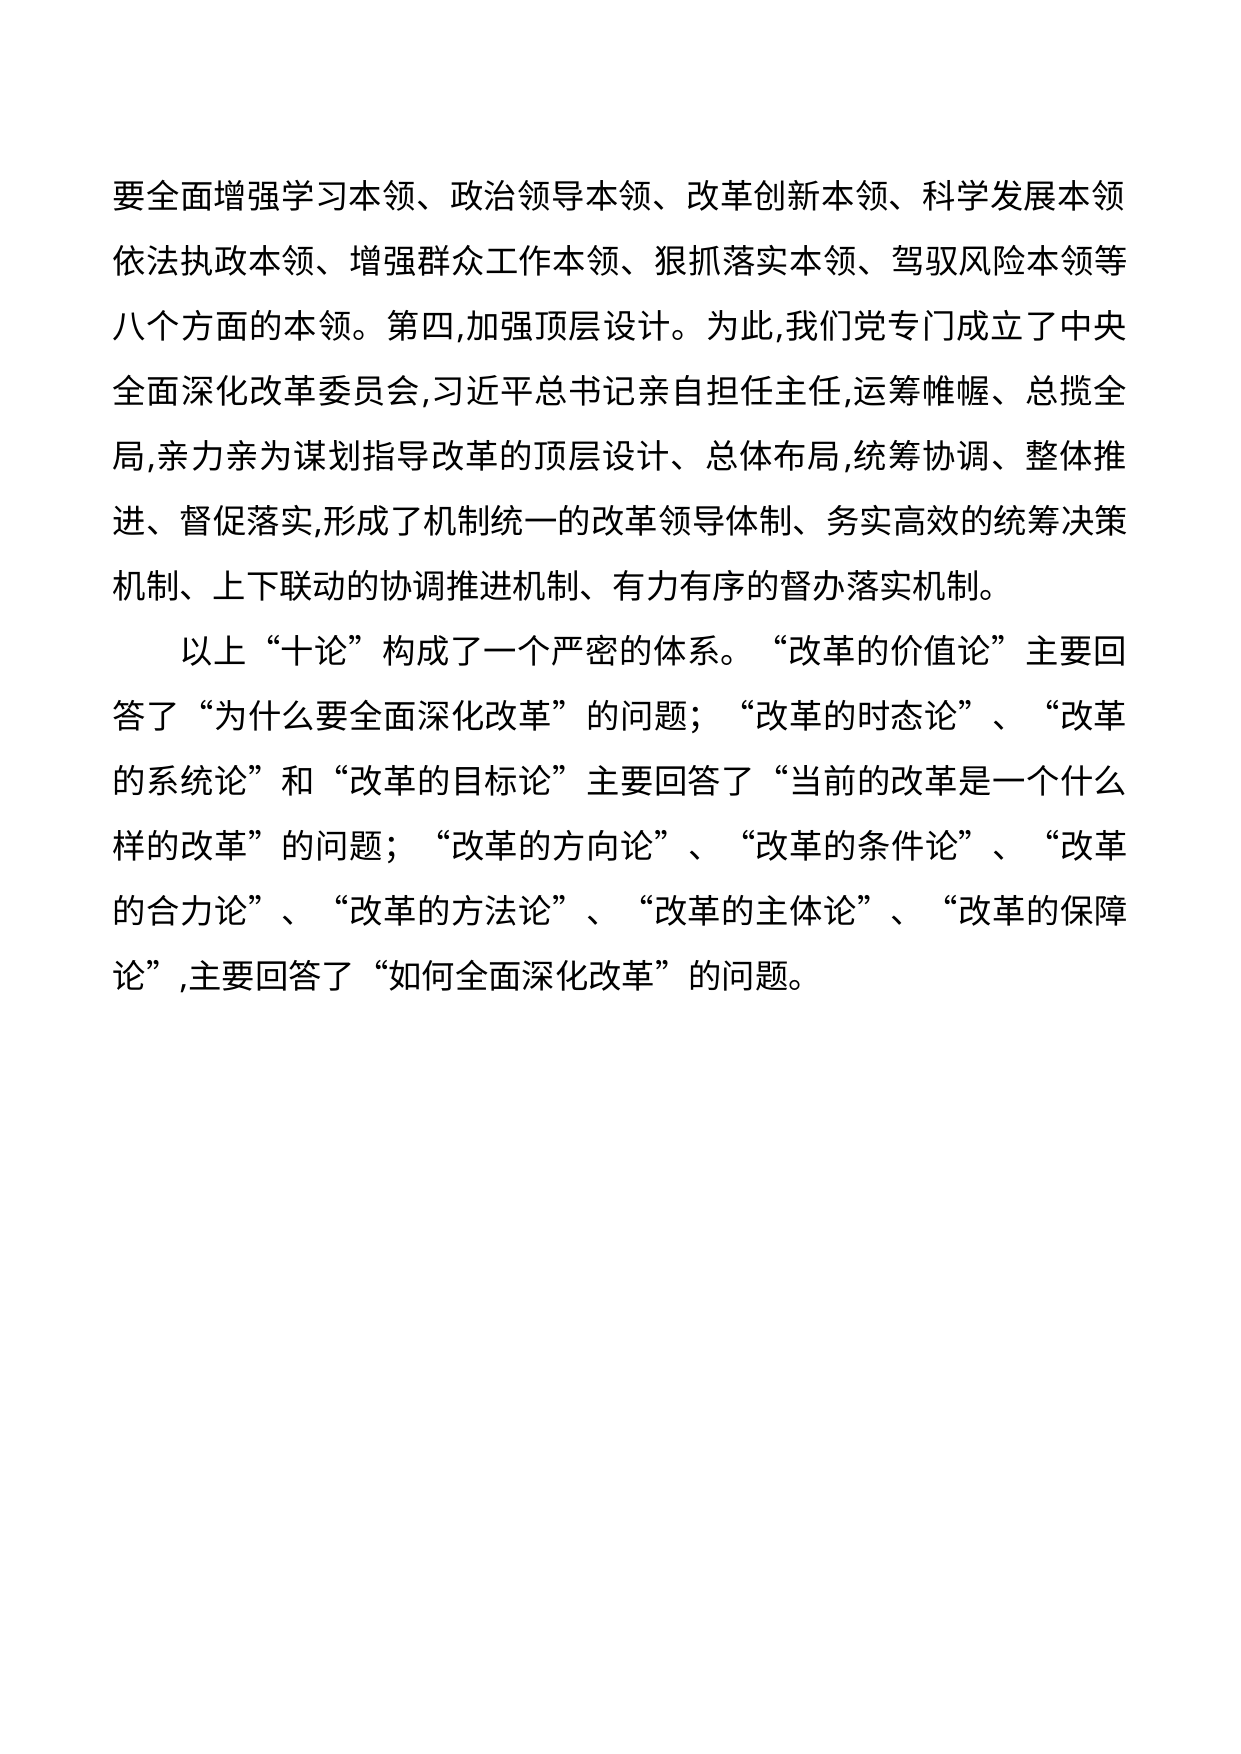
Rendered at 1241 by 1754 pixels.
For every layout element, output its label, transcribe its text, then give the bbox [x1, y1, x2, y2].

text 以上“十论”构成了一个严密的体系。“改革的价值论”主要回答了“为什么要全面深化改革”的问题；“改革的时态论”、“改革的系统论”和“改革的目标论”主要回答了“当前的改革是一个什么样的改革”的问题；“改革的方向论”、“改革的条件论”、“改革的合力论”、“改革的方法论”、“改革的主体论”、“改革的保障论”,主要回答了“如何全面深化改革”的问题。 [112, 617, 1128, 1007]
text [112, 162, 1128, 617]
